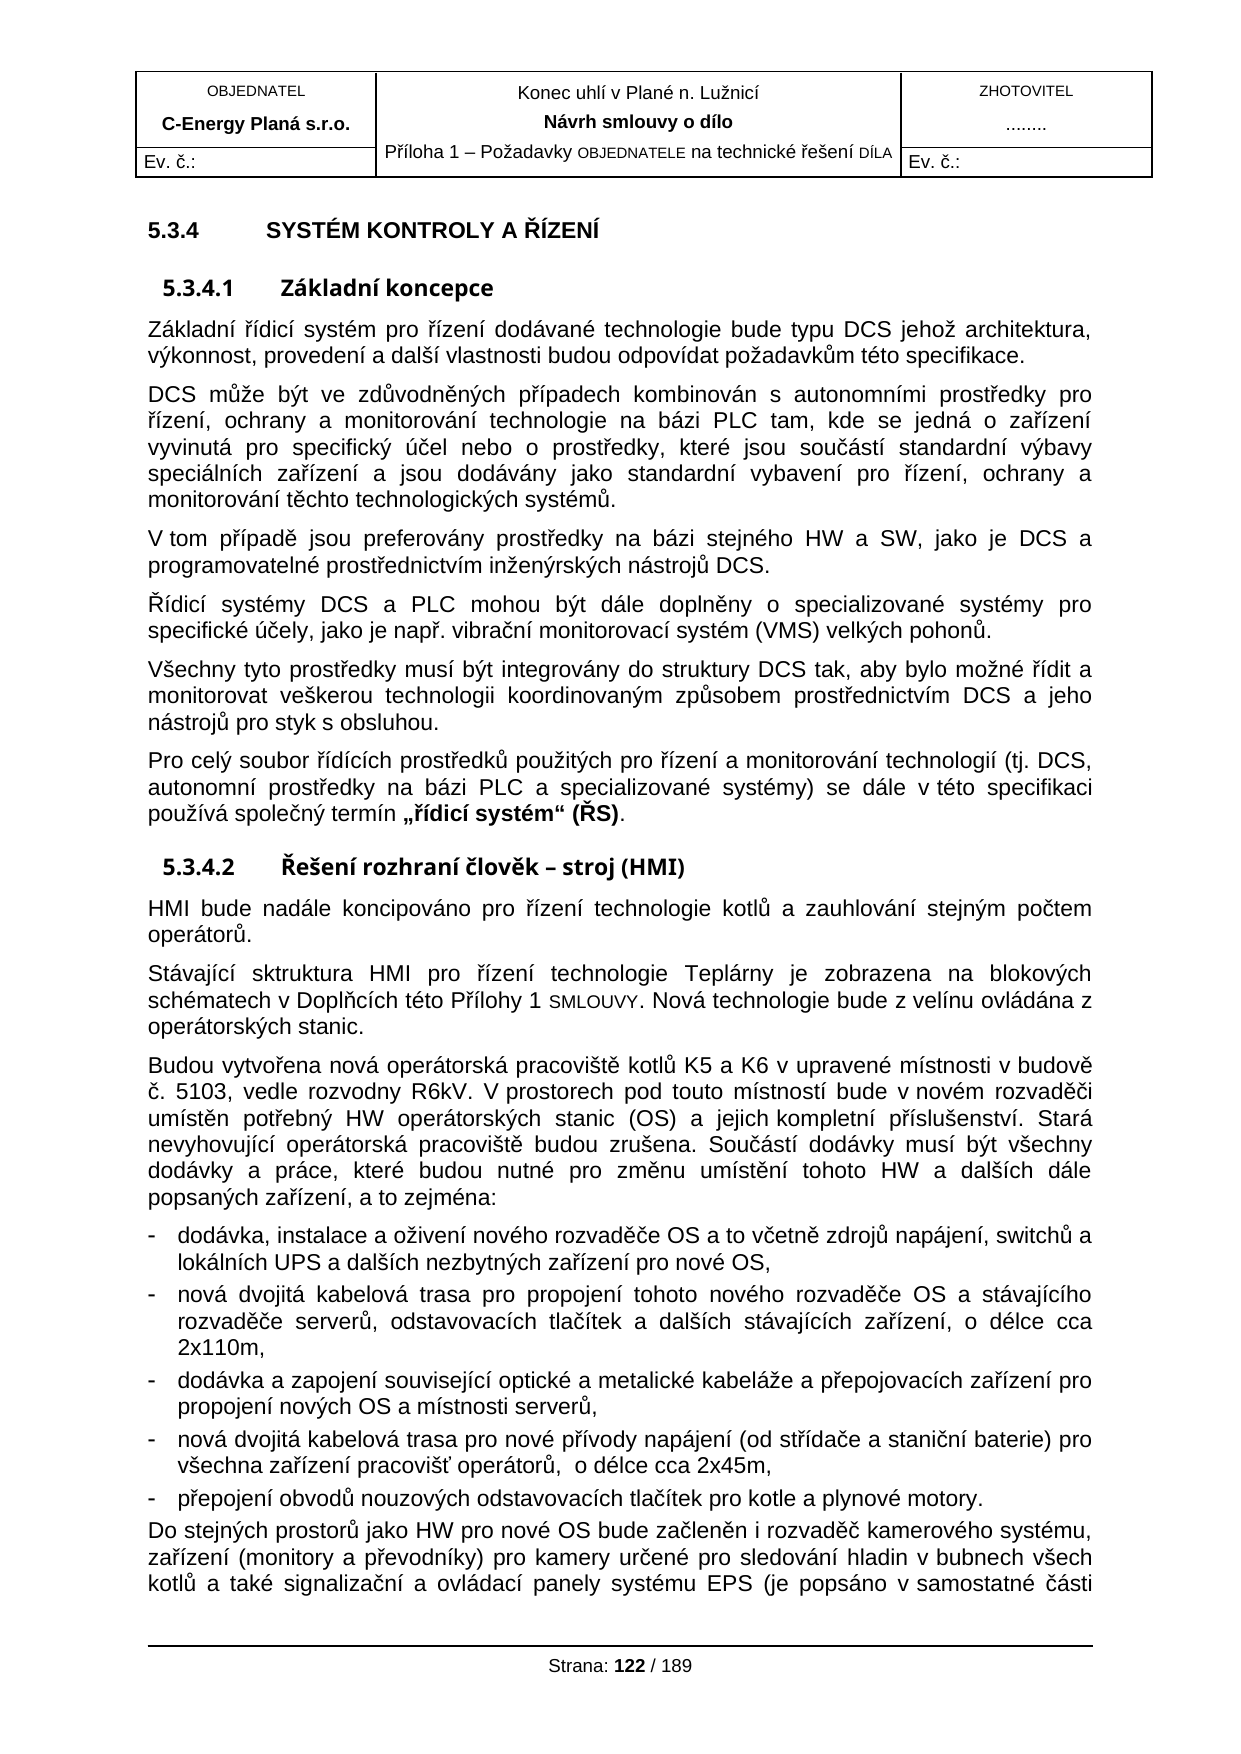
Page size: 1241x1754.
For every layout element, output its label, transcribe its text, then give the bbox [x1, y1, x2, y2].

subtitle 5.3.4 Systém kontroly a řízení [148, 217, 1093, 243]
text HMI bude nadále koncipováno pro řízení technologie kotlů a zauhlování stejným počtem operátorů. [148, 895, 1093, 948]
text Stávající sktruktura HMI pro řízení technologie Teplárny je zobrazena na blokových schématech v Doplňcích této Přílohy 1 smlouvy. Nová technologie bude z velínu ovládána z operátorských stanic. [148, 960, 1093, 1039]
text Budou vytvořena nová operátorská pracoviště kotlů K5 a K6 v upravené místnosti v budově č. 5103, vedle rozvodny R6kV. V prostorech pod touto místností bude v novém rozvaděči umístěn potřebný HW operátorských stanic (OS) a jejich kompletní příslušenství. Stará nevyhovující operátorská pracoviště budou zrušena. Součástí dodávky musí být všechny dodávky a práce, které budou nutné pro změnu umístění tohoto HW a dalších dále popsaných zařízení, a to zejména: [148, 1052, 1093, 1210]
list  nová dvojitá kabelová trasa pro nové přívody napájení (od střídače a staniční baterie) pro všechna zařízení pracovišť operátorů, o délce cca 2x45m, [148, 1426, 1093, 1478]
list  dodávka a zapojení související optické a metalické kabeláže a přepojovacích zařízení pro propojení nových OS a místnosti serverů, [148, 1367, 1093, 1419]
text Základní řídicí systém pro řízení dodávané technologie bude typu DCS jehož architektura, výkonnost, provedení a další vlastnosti budou odpovídat požadavkům této specifikace. [148, 316, 1093, 368]
list  dodávka, instalace a oživení nového rozvaděče OS a to včetně zdrojů napájení, switchů a lokálních UPS a dalších nezbytných zařízení pro nové OS, [148, 1222, 1093, 1275]
text Pro celý soubor řídících prostředků použitých pro řízení a monitorování technologií (tj. DCS, autonomní prostředky na bázi PLC a specializované systémy) se dále v této specifikaci používá společný termín „řídicí systém“ (ŘS). [148, 747, 1093, 826]
text Všechny tyto prostředky musí být integrovány do struktury DCS tak, aby bylo možné řídit a monitorovat veškerou technologii koordinovaným způsobem prostřednictvím DCS a jeho nástrojů pro styk s obsluhou. [148, 656, 1093, 735]
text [148, 1517, 1093, 1596]
subtitle 5.3.4.1 Základní koncepce [162, 272, 1093, 303]
list  nová dvojitá kabelová trasa pro propojení tohoto nového rozvaděče OS a stávajícího rozvaděče serverů, odstavovacích tlačítek a dalších stávajících zařízení, o délce cca 2x110m, [148, 1281, 1093, 1361]
text V tom případě jsou preferovány prostředky na bázi stejného HW a SW, jako je DCS a programovatelné prostřednictvím inženýrských nástrojů DCS. [148, 525, 1093, 578]
list  přepojení obvodů nouzových odstavovacích tlačítek pro kotle a plynové motory. [148, 1485, 1093, 1511]
subtitle 5.3.4.2 Řešení rozhraní člověk – stroj (HMI) [162, 851, 1093, 883]
text Řídicí systémy DCS a PLC mohou být dále doplněny o specializované systémy pro specifické účely, jako je např. vibrační monitorovací systém (VMS) velkých pohonů. [148, 591, 1093, 643]
text DCS může být ve zdůvodněných případech kombinován s autonomními prostředky pro řízení, ochrany a monitorování technologie na bázi PLC tam, kde se jedná o zařízení vyvinutá pro specifický účel nebo o prostředky, které jsou součástí standardní výbavy speciálních zařízení a jsou dodávány jako standardní vybavení pro řízení, ochrany a monitorování těchto technologických systémů. [148, 381, 1093, 513]
